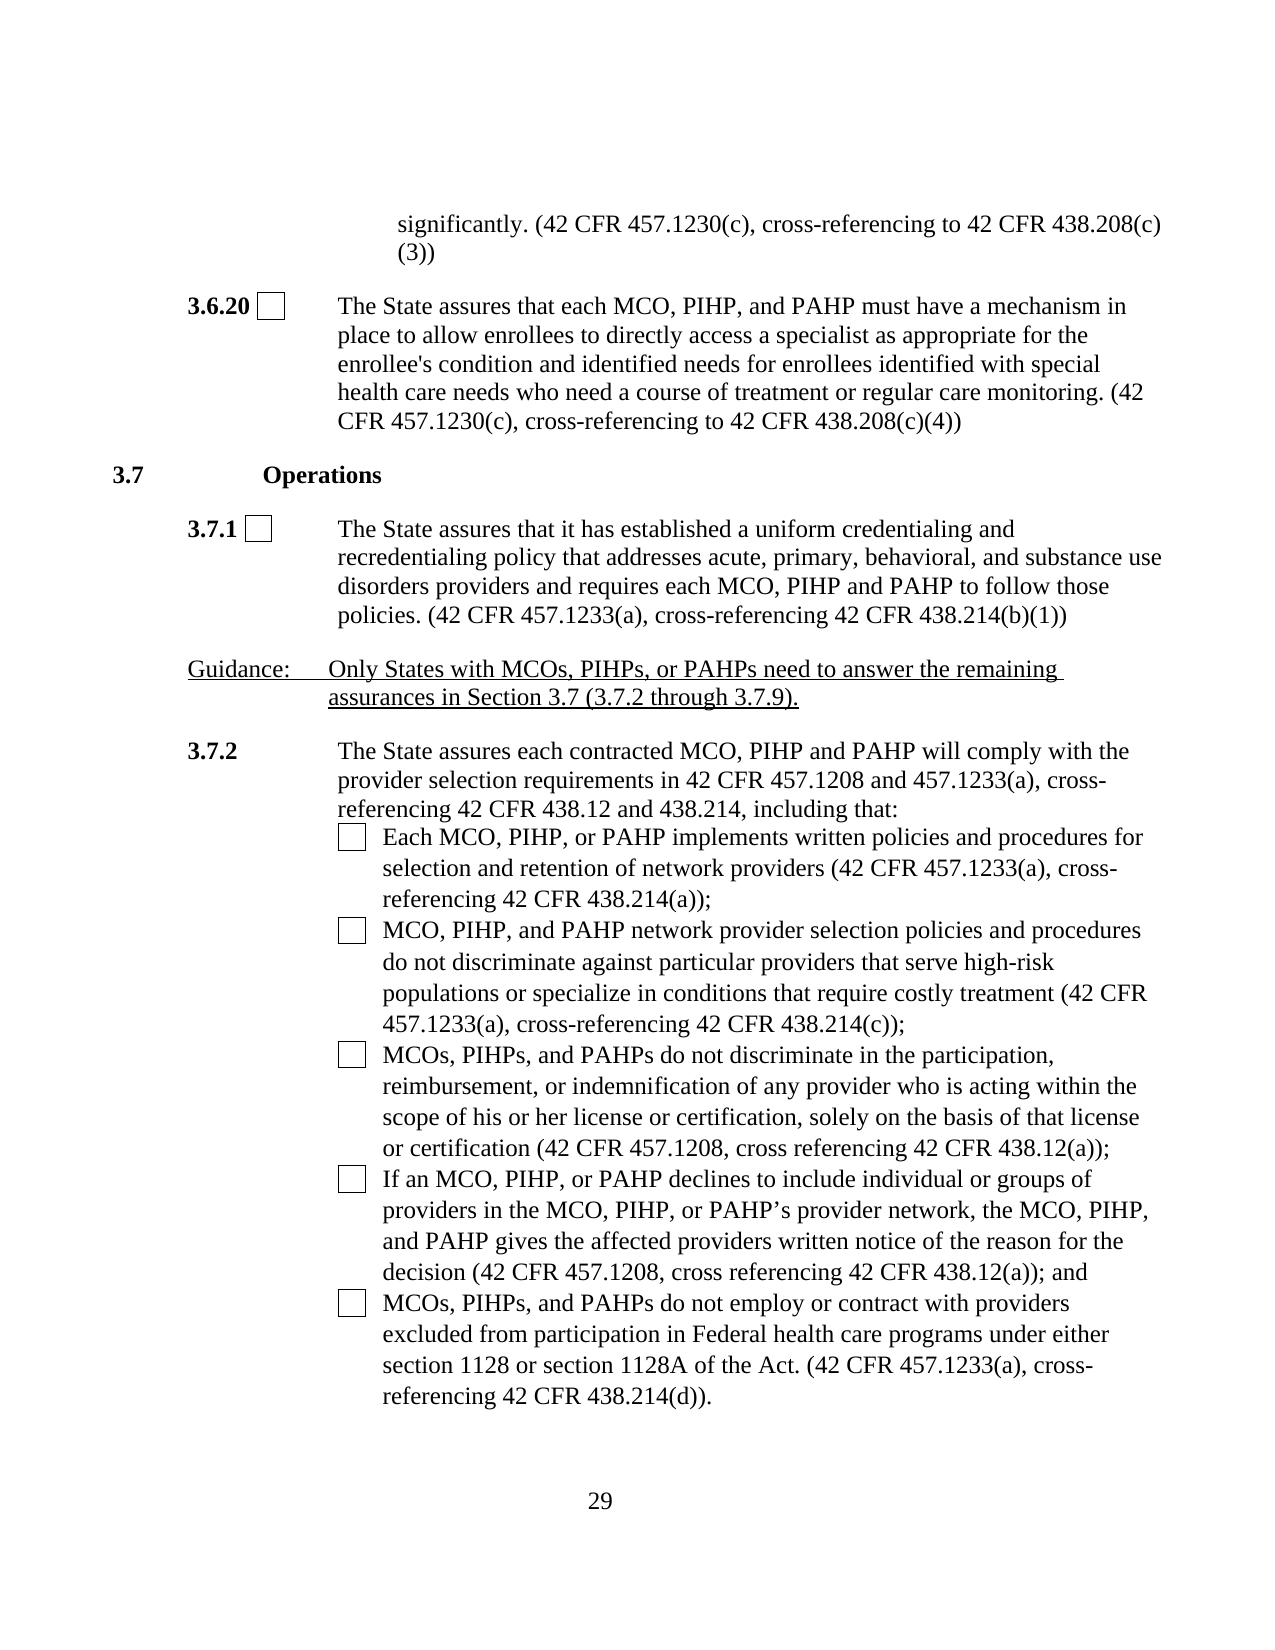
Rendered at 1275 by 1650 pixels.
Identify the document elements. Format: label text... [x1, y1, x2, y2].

subtitle 3.7.2 The State assures each contracted MCO, PIHP and PAHP will comply with the provider selection requirements in 42 CFR 457.1208 and 457.1233(a), cross-referencing 42 CFR 438.12 and 438.214, including that: [187, 736, 1162, 822]
text MCO, PIHP, and PAHP network provider selection policies and procedures do not discriminate against particular providers that serve high-risk populations or specialize in conditions that require costly treatment (42 CFR 457.1233(a), cross-referencing 42 CFR 438.214(c)); [337, 916, 1162, 1037]
subtitle 3.6.20 The State assures that each MCO, PIHP, and PAHP must have a mechanism in place to allow enrollees to directly access a specialist as appropriate for the enrollee's condition and identified needs for enrollees identified with special health care needs who need a course of treatment or regular care monitoring. (42 CFR 457.1230(c), cross-referencing to 42 CFR 438.208(c)(4)) [187, 291, 1162, 435]
text If an MCO, PIHP, or PAHP declines to include individual or groups of providers in the MCO, PIHP, or PAHP’s provider network, the MCO, PIHP, and PAHP gives the affected providers written notice of the reason for the decision (42 CFR 457.1208, cross referencing 42 CFR 438.12(a)); and [337, 1164, 1162, 1286]
subtitle 3.7.1 The State assures that it has established a uniform credentialing and recredentialing policy that addresses acute, primary, behavioral, and substance use disorders providers and requires each MCO, PIHP and PAHP to follow those policies. (42 CFR 457.1233(a), cross-referencing 42 CFR 438.214(b)(1)) [187, 514, 1162, 629]
text MCOs, PIHPs, and PAHPs do not employ or contract with providers excluded from participation in Federal health care programs under either section 1128 or section 1128A of the Act. (42 CFR 457.1233(a), cross-referencing 42 CFR 438.214(d)). [337, 1288, 1162, 1410]
text Each MCO, PIHP, or PAHP implements written policies and procedures for selection and retention of network providers (42 CFR 457.1233(a), cross-referencing 42 CFR 438.214(a)); [337, 822, 1162, 913]
text MCOs, PIHPs, and PAHPs do not discriminate in the participation, reimbursement, or indemnification of any provider who is acting within the scope of his or her license or certification, solely on the basis of that license or certification (42 CFR 457.1208, cross referencing 42 CFR 438.12(a)); [337, 1040, 1162, 1162]
subtitle 3.7 Operations [112, 460, 1162, 489]
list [360, 209, 1162, 266]
text Guidance: Only States with MCOs, PIHPs, or PAHPs need to answer the remaining assurances in Section 3.7 (3.7.2 through 3.7.9). [187, 654, 1162, 711]
